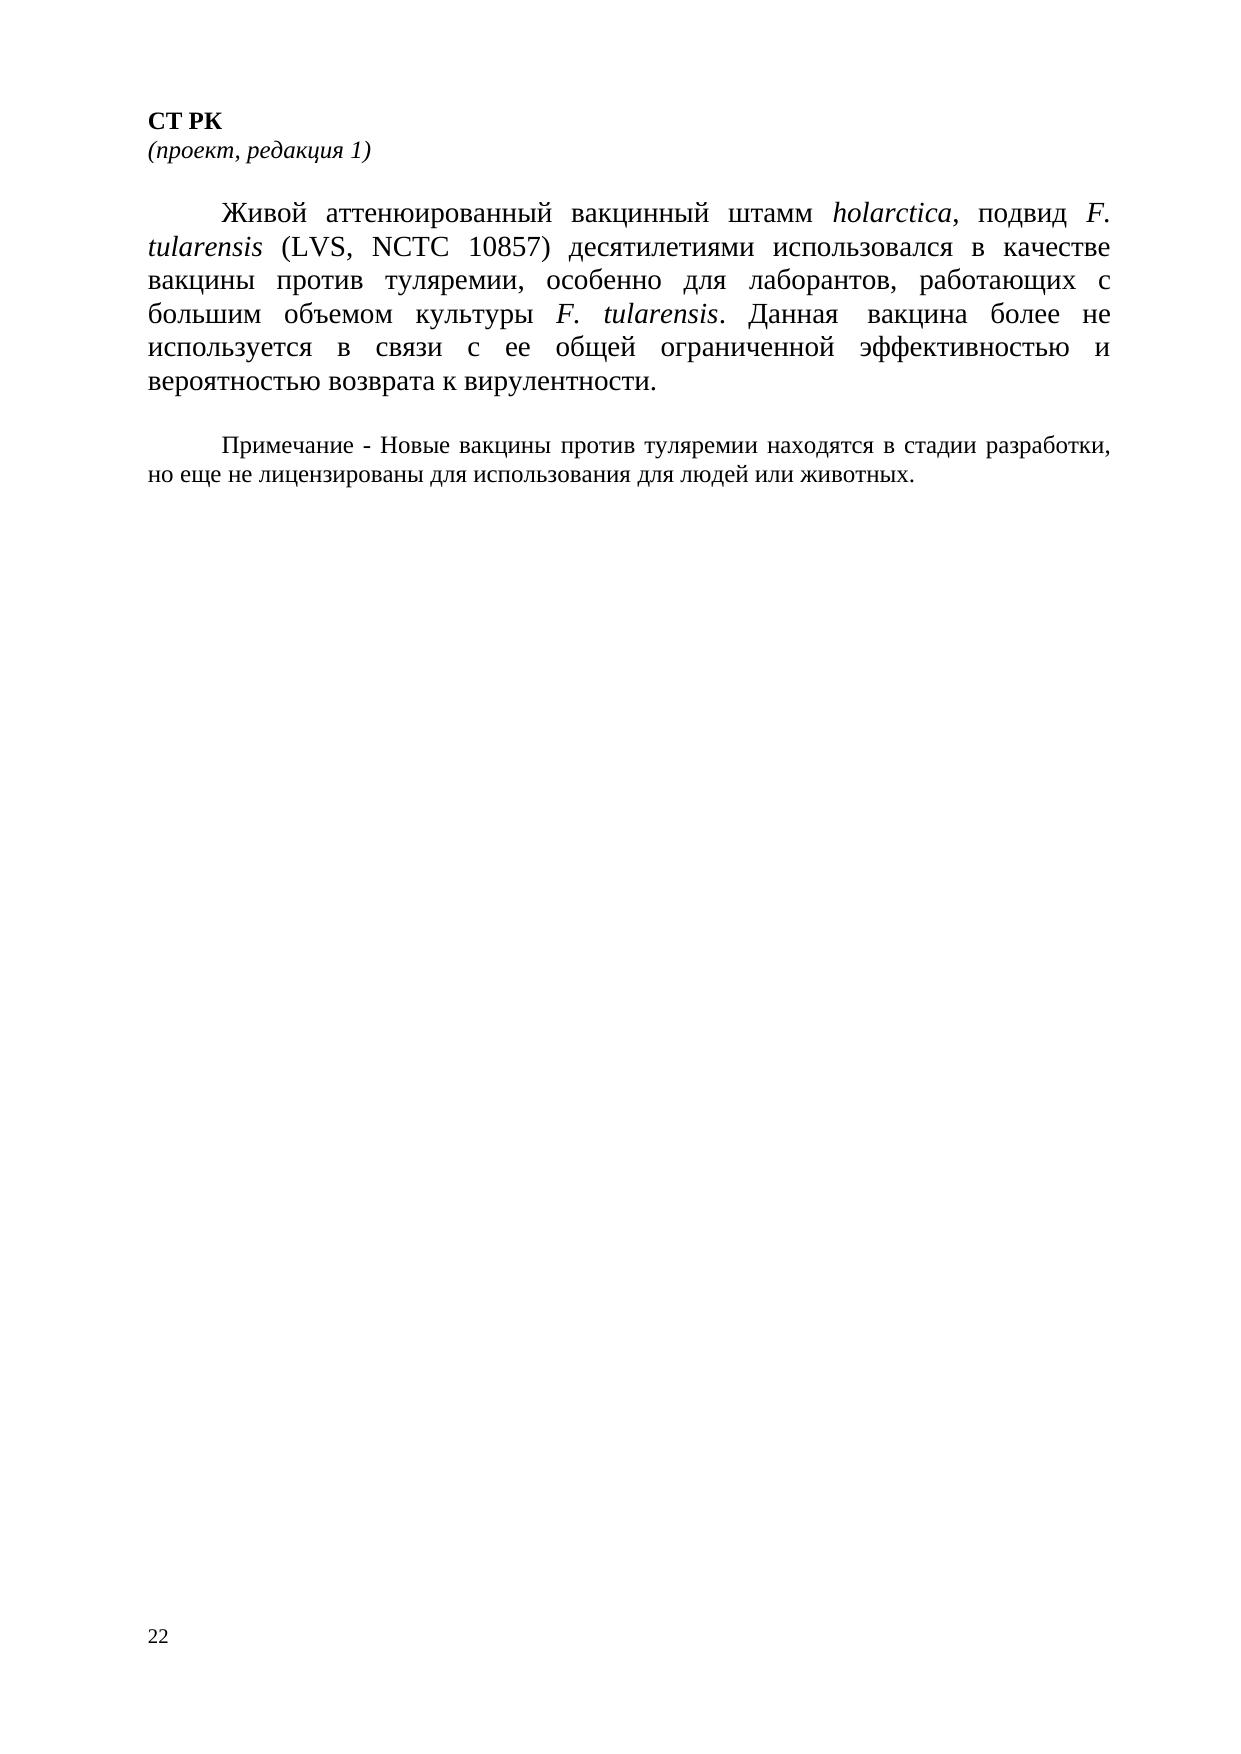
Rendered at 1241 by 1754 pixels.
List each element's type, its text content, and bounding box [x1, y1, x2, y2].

text Примечание - Новые вакцины против туляремии находятся в стадии разработки, но еще не лицензированы для использования для людей или животных. [148, 430, 1111, 488]
text Живой аттенюированный вакцинный штамм holarctica, подвид F. tularensis (LVS, NCTC 10857) десятилетиями использовался в качестве вакцины против туляремии, особенно для лаборантов, работающих с большим объемом культуры F. tularensis. Данная вакцина более не используется в связи с ее общей ограниченной эффективностью и вероятностью возврата к вирулентности. [148, 195, 1111, 396]
